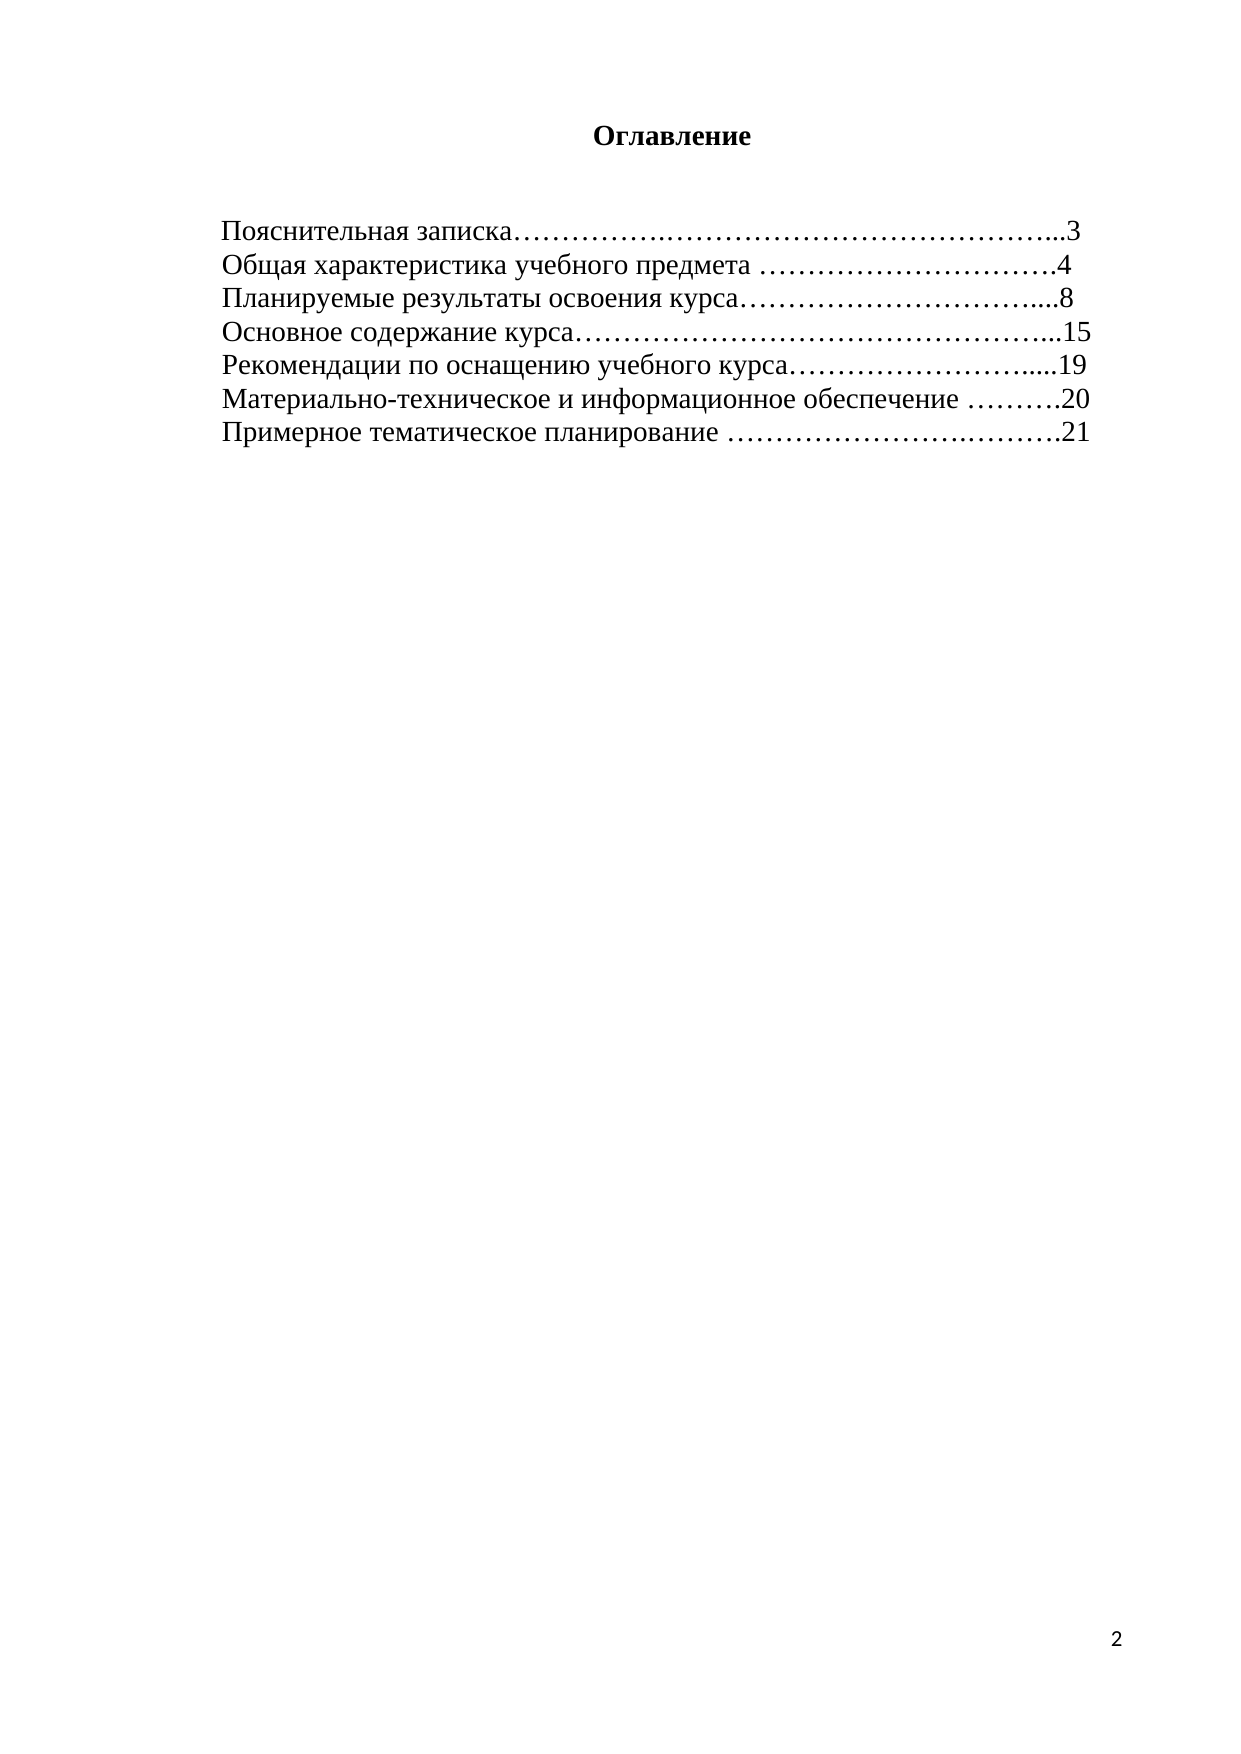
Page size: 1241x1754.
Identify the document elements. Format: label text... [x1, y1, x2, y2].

text Пояснительная записка…………….…………………………………...3 [148, 213, 1122, 247]
text Оглавление [148, 118, 1122, 152]
text Примерное тематическое планирование …………………….……….21 [148, 414, 1122, 448]
text Планируемые результаты освоения курса…………………………....8 [148, 280, 1122, 314]
text Материально-техническое и информационное обеспечение ……….20 [148, 381, 1122, 414]
text Рекомендации по оснащению учебного курса…………………….....19 [148, 347, 1122, 381]
text Общая характеристика учебного предмета ………………………….4 [148, 247, 1122, 280]
text Основное содержание курса…………………………………………...15 [148, 314, 1122, 347]
